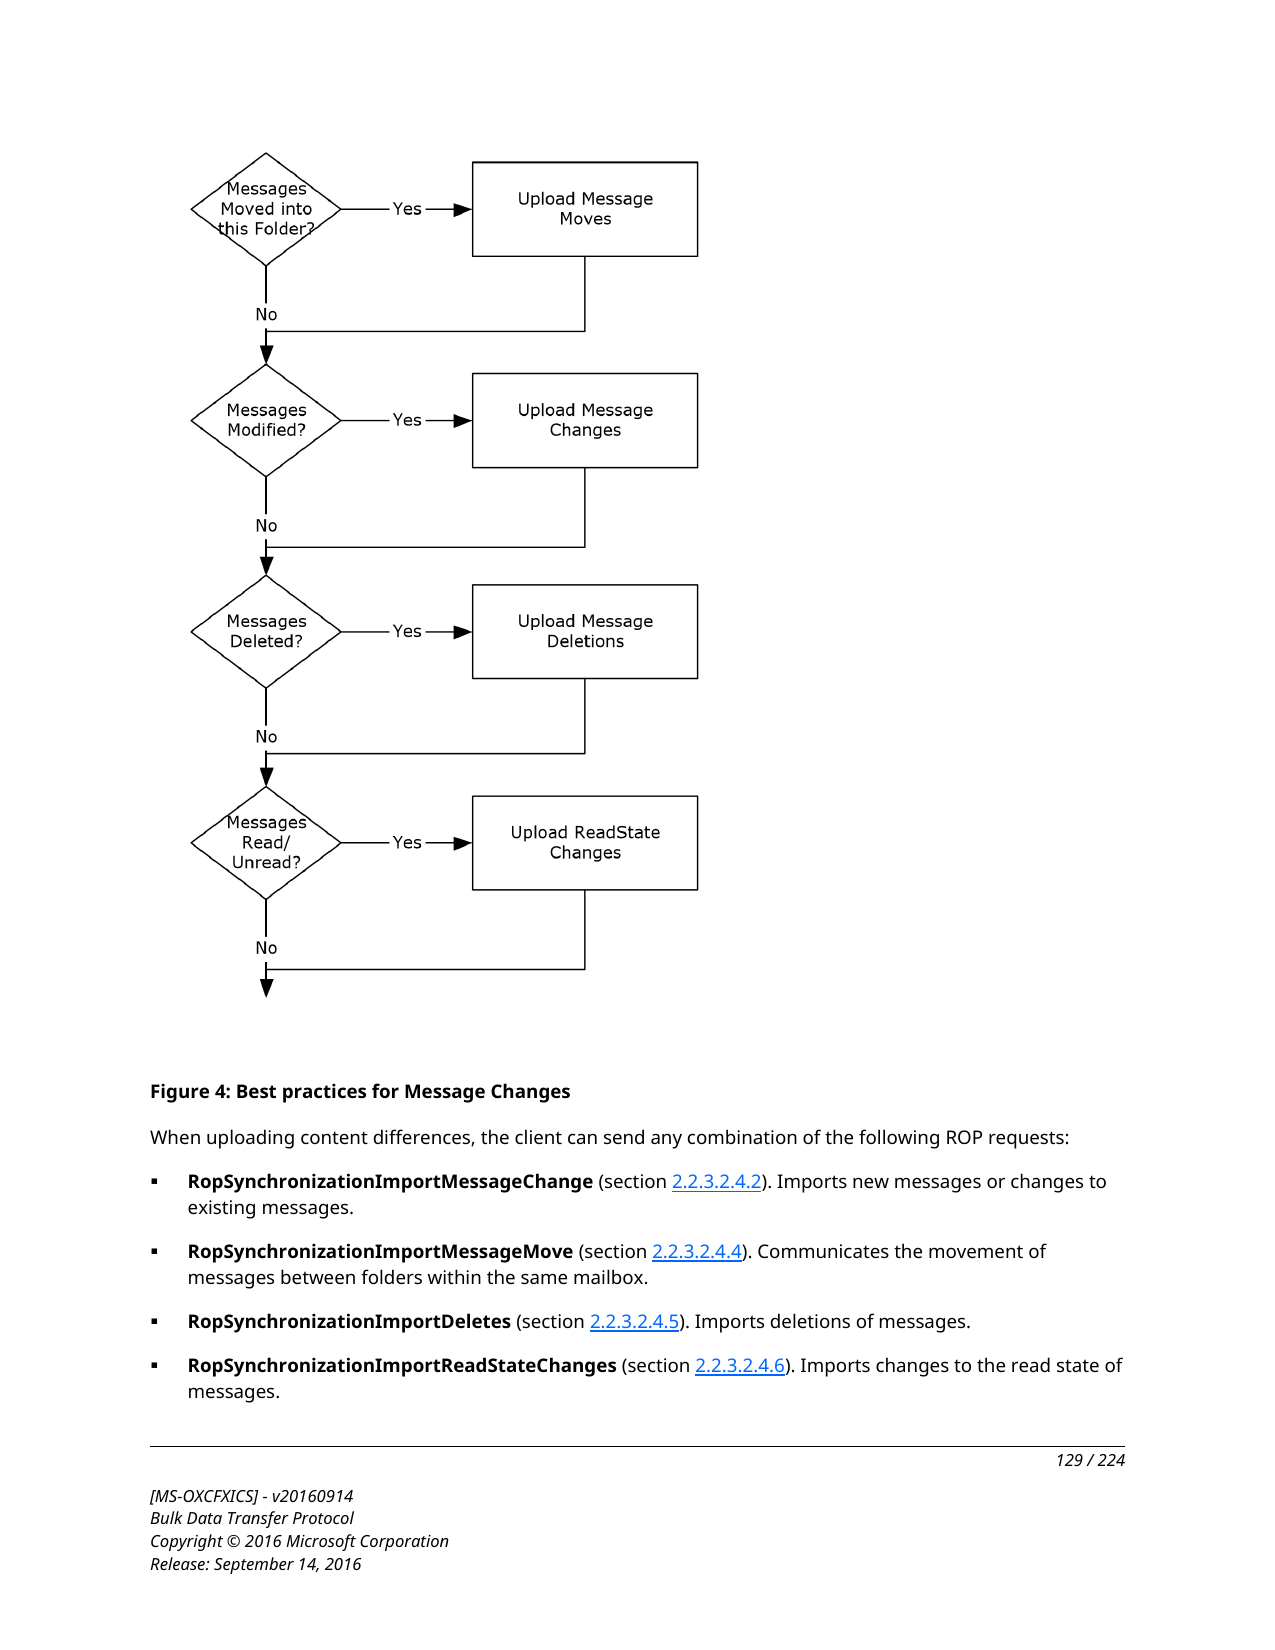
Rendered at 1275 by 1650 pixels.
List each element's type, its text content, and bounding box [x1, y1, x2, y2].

text When uploading content differences, the client can send any combination of the following ROP requests: [150, 1124, 1125, 1150]
list RopSynchronizationImportReadStateChanges (section 2.2.3.2.4.6). Imports changes to the read state of messages. [150, 1353, 1125, 1404]
list RopSynchronizationImportMessageMove (section 2.2.3.2.4.4). Communicates the movement of messages between folders within the same mailbox. [150, 1238, 1125, 1289]
list RopSynchronizationImportMessageChange (section 2.2.3.2.4.2). Imports new messages or changes to existing messages. [150, 1169, 1125, 1220]
list RopSynchronizationImportDeletes (section 2.2.3.2.4.5). Imports deletions of messages. [150, 1308, 1125, 1334]
text Figure 4: Best practices for Message Changes [150, 1078, 1125, 1104]
